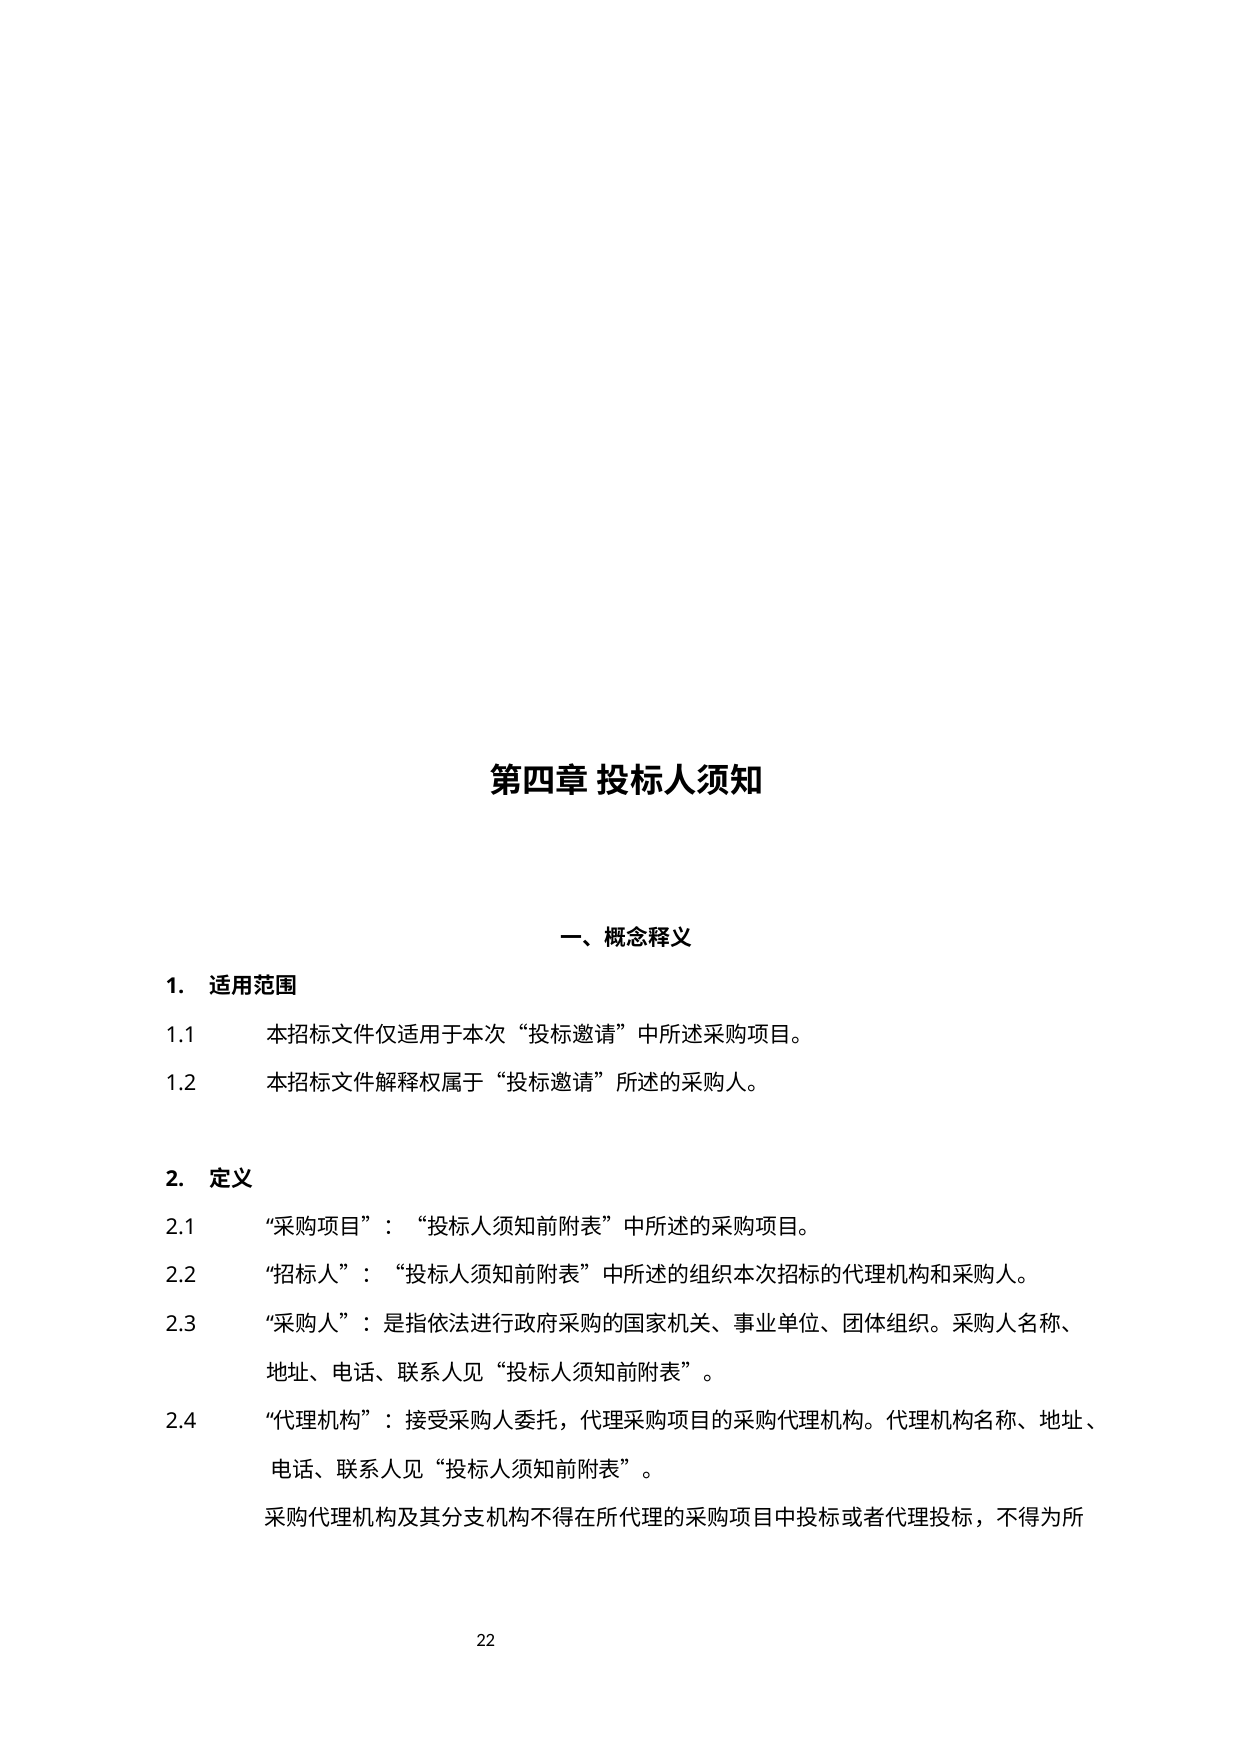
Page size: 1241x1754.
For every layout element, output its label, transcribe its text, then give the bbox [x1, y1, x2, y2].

text 一、概念释义 [165, 920, 1087, 952]
list “代理机构”：接受采购人委托，代理采购项目的采购代理机构。代理机构名称、地址、 电话、联系人见“投标人须知前附表”。 [165, 1402, 1087, 1484]
list 本招标文件仅适用于本次“投标邀请”中所述采购项目。 [165, 1016, 1087, 1049]
list 适用范围 [165, 968, 1087, 1001]
list 定义 [165, 1160, 1087, 1193]
list “招标人”：“投标人须知前附表”中所述的组织本次招标的代理机构和采购人。 [165, 1257, 1087, 1289]
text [264, 1499, 1087, 1532]
text 第四章 投标人须知 [165, 746, 1087, 811]
list “采购项目”：“投标人须知前附表”中所述的采购项目。 [165, 1209, 1087, 1241]
list 本招标文件解释权属于“投标邀请”所述的采购人。 [165, 1065, 1087, 1097]
list “采购人”：是指依法进行政府采购的国家机关、事业单位、团体组织。采购人名称、 地址、电话、联系人见“投标人须知前附表”。 [165, 1305, 1087, 1387]
